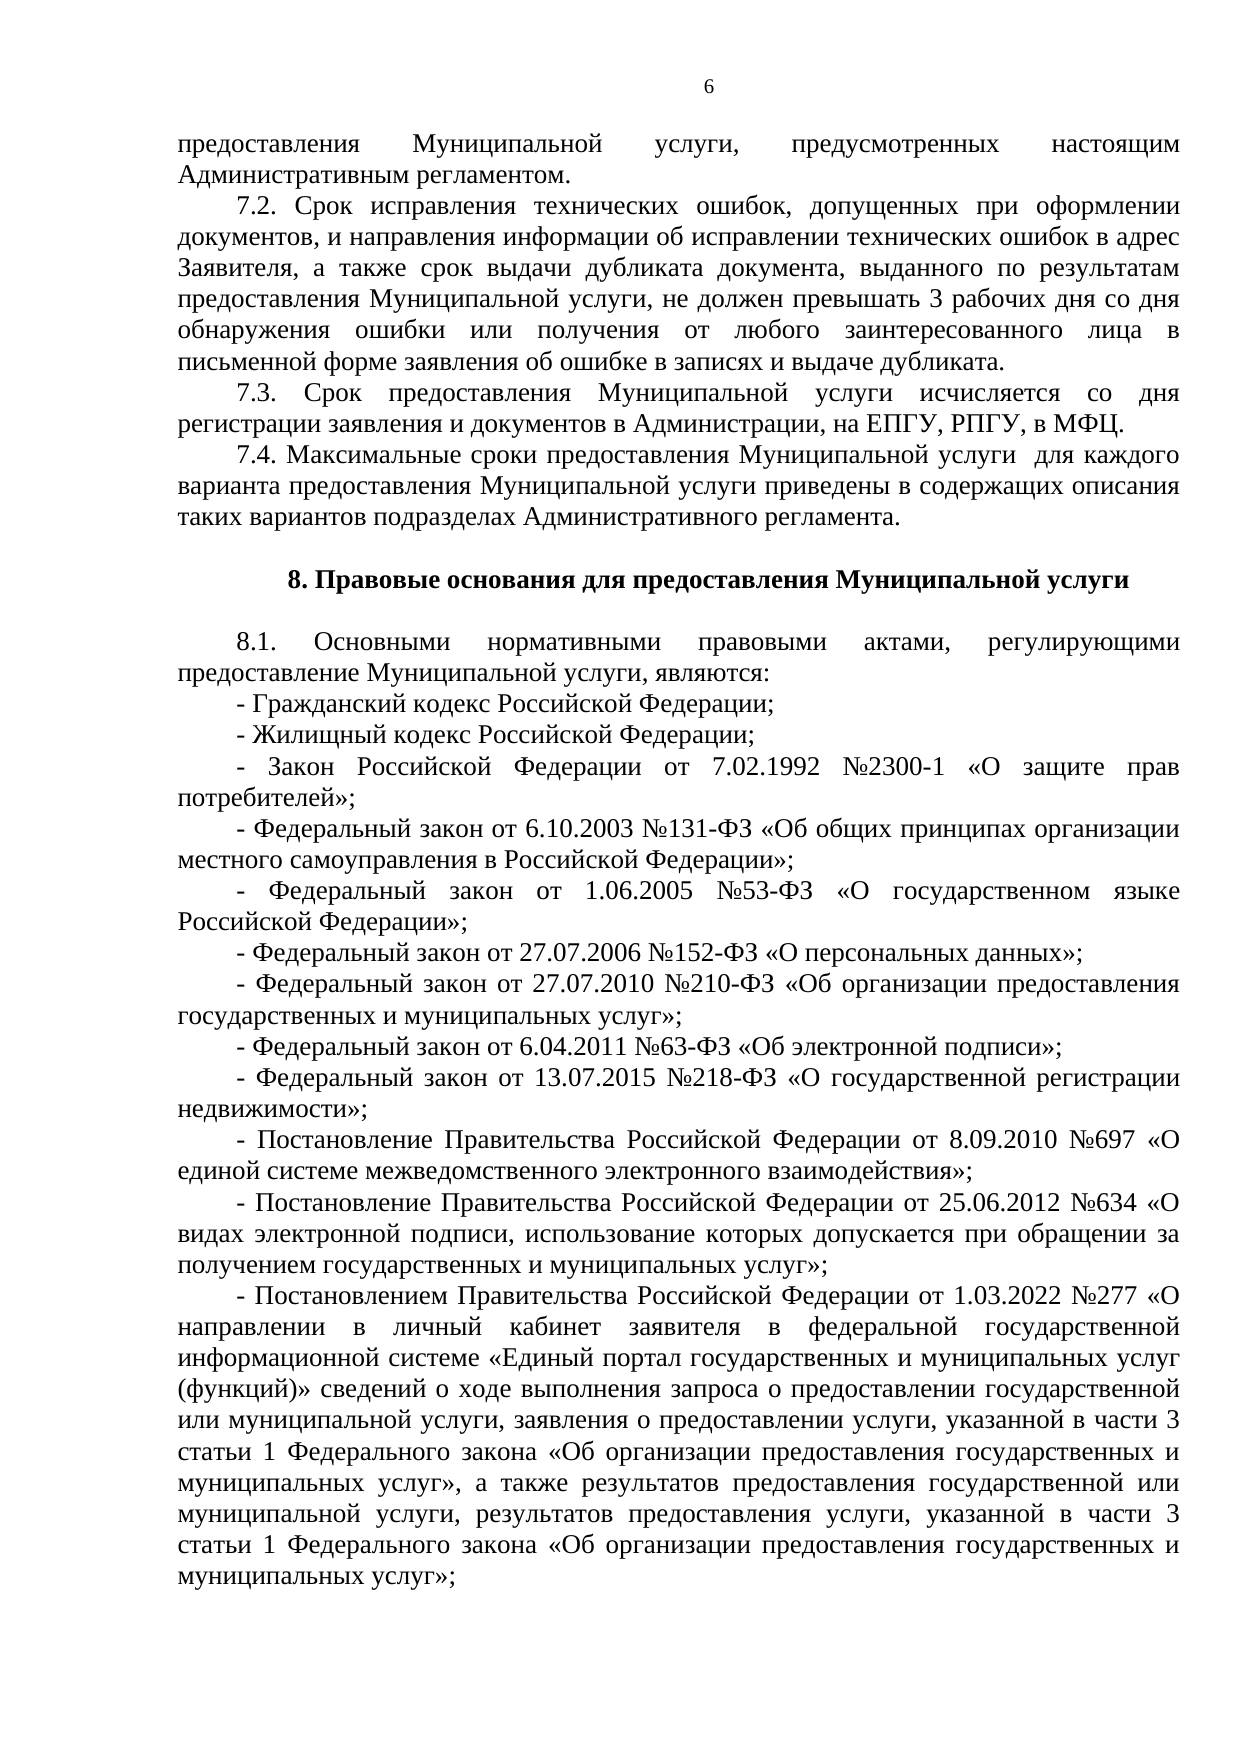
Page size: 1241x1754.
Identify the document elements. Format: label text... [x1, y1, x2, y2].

text 8. Правовые основания для предоставления Муниципальной услуги [177, 563, 1181, 594]
text - Федеральный закон от 1.06.2005 №53-ФЗ «О государственном языке Российской Федерации»; [177, 874, 1181, 936]
text 7.4. Максимальные сроки предоставления Муниципальной услуги для каждого варианта предоставления Муниципальной услуги приведены в содержащих описания таких вариантов подразделах Административного регламента. [177, 438, 1181, 532]
text - Гражданский кодекс Российской Федерации; [177, 687, 1181, 718]
text - Федеральный закон от 6.04.2011 №63-ФЗ «Об электронной подписи»; [177, 1030, 1181, 1061]
text - Закон Российской Федерации от 7.02.1992 №2300-1 «О защите прав потребителей»; [177, 749, 1181, 812]
text - Жилищный кодекс Российской Федерации; [177, 718, 1181, 749]
text 8.1. Основными нормативными правовыми актами, регулирующими предоставление Муниципальной услуги, являются: [177, 625, 1181, 687]
text 7.3. Срок предоставления Муниципальной услуги исчисляется со дня регистрации заявления и документов в Администрации, на ЕПГУ, РПГУ, в МФЦ. [177, 376, 1181, 438]
text - Постановление Правительства Российской Федерации от 25.06.2012 №634 «О видах электронной подписи, использование которых допускается при обращении за получением государственных и муниципальных услуг»; [177, 1186, 1181, 1279]
text - Федеральный закон от 27.07.2006 №152-ФЗ «О персональных данных»; [177, 936, 1181, 968]
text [177, 127, 1181, 189]
text - Федеральный закон от 27.07.2010 №210-ФЗ «Об организации предоставления государственных и муниципальных услуг»; [177, 968, 1181, 1030]
text - Федеральный закон от 13.07.2015 №218-ФЗ «О государственной регистрации недвижимости»; [177, 1061, 1181, 1123]
text - Федеральный закон от 6.10.2003 №131-ФЗ «Об общих принципах организации местного самоуправления в Российской Федерации»; [177, 812, 1181, 874]
text - Постановление Правительства Российской Федерации от 8.09.2010 №697 «О единой системе межведомственного электронного взаимодействия»; [177, 1123, 1181, 1186]
text 7.2. Срок исправления технических ошибок, допущенных при оформлении документов, и направления информации об исправлении технических ошибок в адрес Заявителя, а также срок выдачи дубликата документа, выданного по результатам предоставления Муниципальной услуги, не должен превышать 3 рабочих дня со дня обнаружения ошибки или получения от любого заинтересованного лица в письменной форме заявления об ошибке в записях и выдаче дубликата. [177, 189, 1181, 376]
text - Постановлением Правительства Российской Федерации от 1.03.2022 №277 «О направлении в личный кабинет заявителя в федеральной государственной информационной системе «Единый портал государственных и муниципальных услуг (функций)» сведений о ходе выполнения запроса о предоставлении государственной или муниципальной услуги, заявления о предоставлении услуги, указанной в части 3 статьи 1 Федерального закона «Об организации предоставления государственных и муниципальных услуг», а также результатов предоставления государственной или муниципальной услуги, результатов предоставления услуги, указанной в части 3 статьи 1 Федерального закона «Об организации предоставления государственных и муниципальных услуг»; [177, 1279, 1181, 1591]
